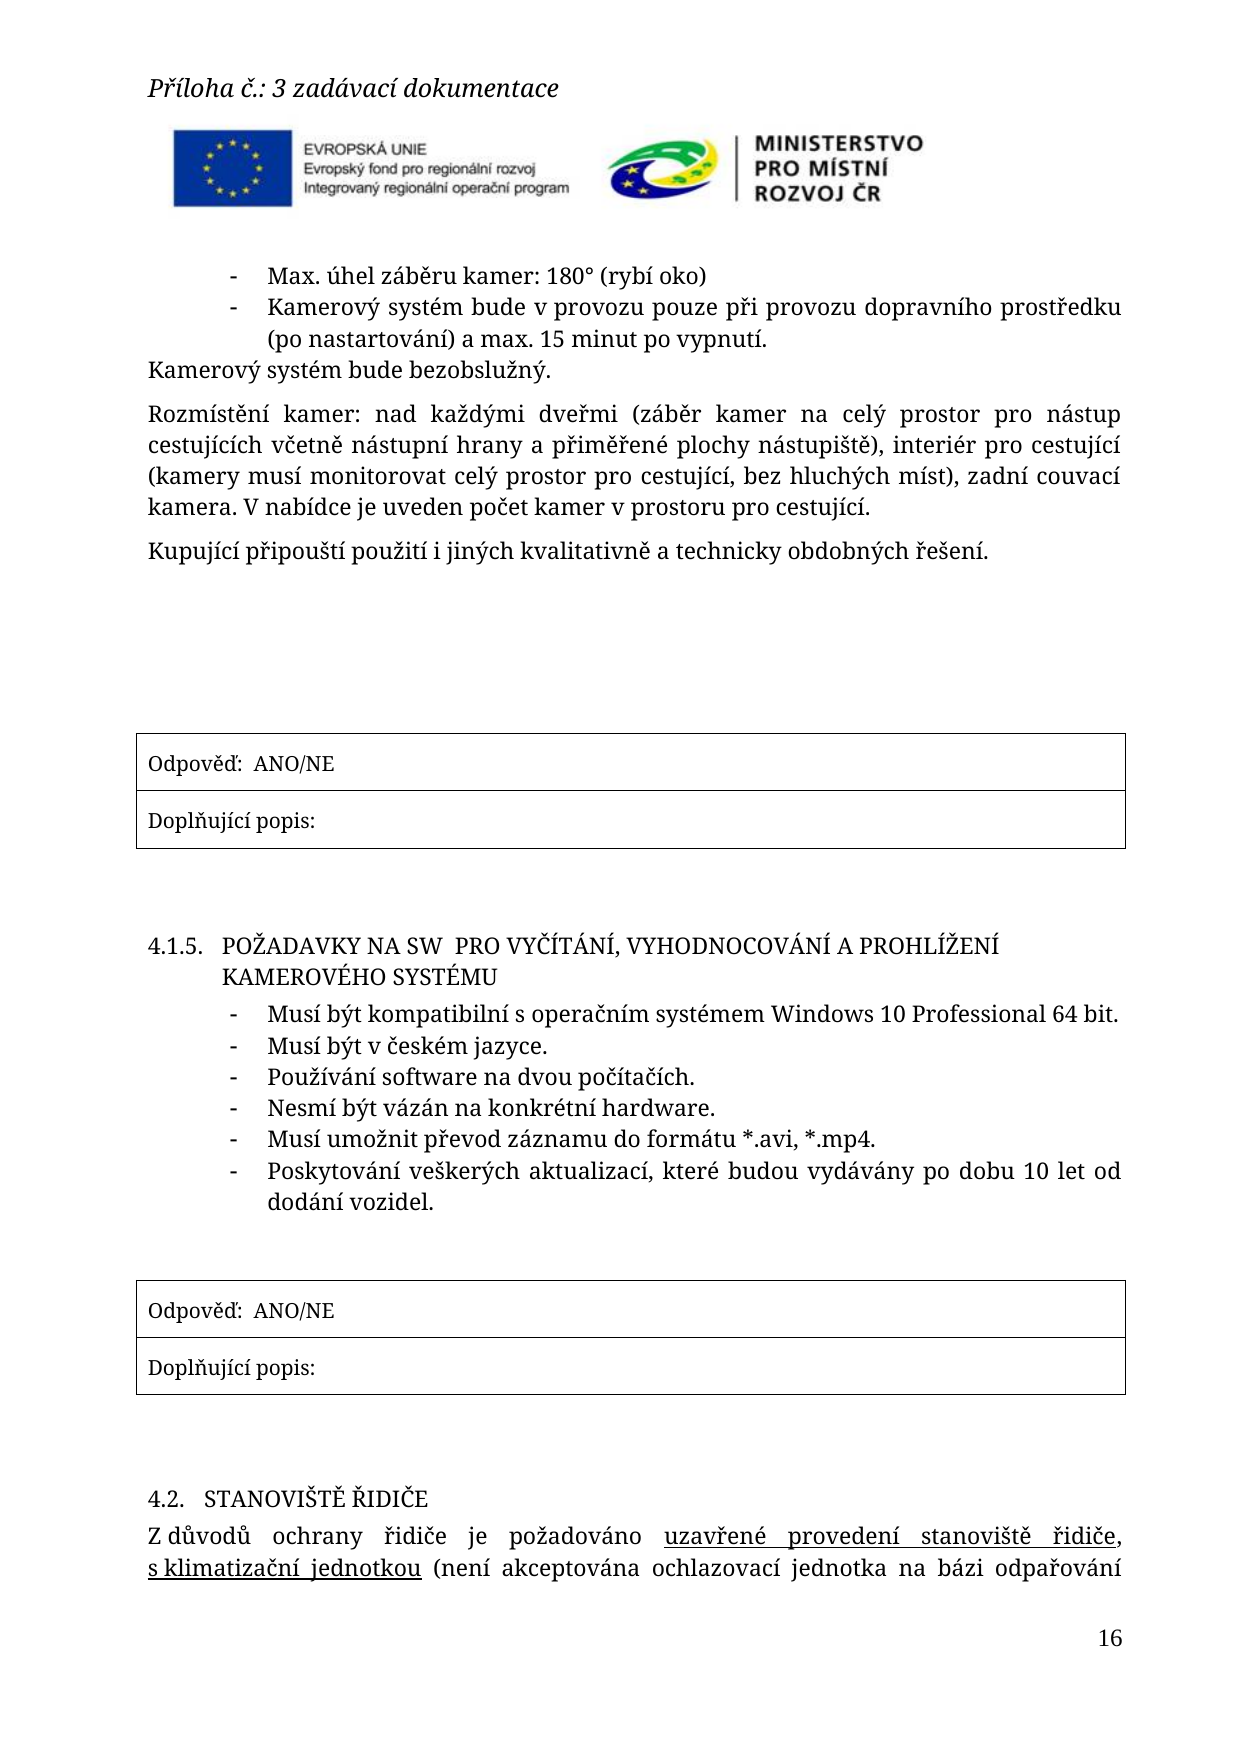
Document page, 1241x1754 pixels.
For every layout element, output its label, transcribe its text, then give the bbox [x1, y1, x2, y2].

list Musí umožnit převod záznamu do formátu *.avi, *.mp4. [229, 1123, 1122, 1155]
text Kupující připouští použití i jiných kvalitativně a technicky obdobných řešení. [148, 535, 1122, 566]
list Poskytování veškerých aktualizací, které budou vydávány po dobu 10 let od dodání vozidel. [229, 1155, 1122, 1217]
list Používání software na dvou počítačích. [229, 1061, 1122, 1092]
text Kamerový systém bude bezobslužný. [148, 354, 1122, 385]
table_cell Doplňující popis: [137, 1338, 1125, 1394]
text Rozmístění kamer: nad každými dveřmi (záběr kamer na celý prostor pro nástup cestujících včetně nástupní hrany a přiměřené plochy nástupiště), interiér pro cestující (kamery musí monitorovat celý prostor pro cestující, bez hluchých míst), zadní couvací kamera. V nabídce je uveden počet kamer v prostoru pro cestující. [148, 398, 1122, 523]
list Max. úhel záběru kamer: 180° (rybí oko) [229, 260, 1122, 291]
table_cell Doplňující popis: [137, 791, 1125, 847]
list Musí být v českém jazyce. [229, 1030, 1122, 1061]
list Musí být kompatibilní s operačním systémem Windows 10 Professional 64 bit. [229, 998, 1122, 1030]
subtitle Požadavky na SW pro vyčítání, vyhodnocování a prohlížení kamerového systému [148, 930, 1122, 992]
list Kamerový systém bude v provozu pouze při provozu dopravního prostředku (po nastartování) a max. 15 minut po vypnutí. [229, 291, 1122, 354]
picture [147, 105, 948, 232]
table_header Odpověď: ANO/NE [137, 734, 1125, 790]
subtitle Stanoviště řidiče [148, 1483, 1122, 1514]
table_header Odpověď: ANO/NE [137, 1281, 1125, 1337]
list Nesmí být vázán na konkrétní hardware. [229, 1092, 1122, 1123]
